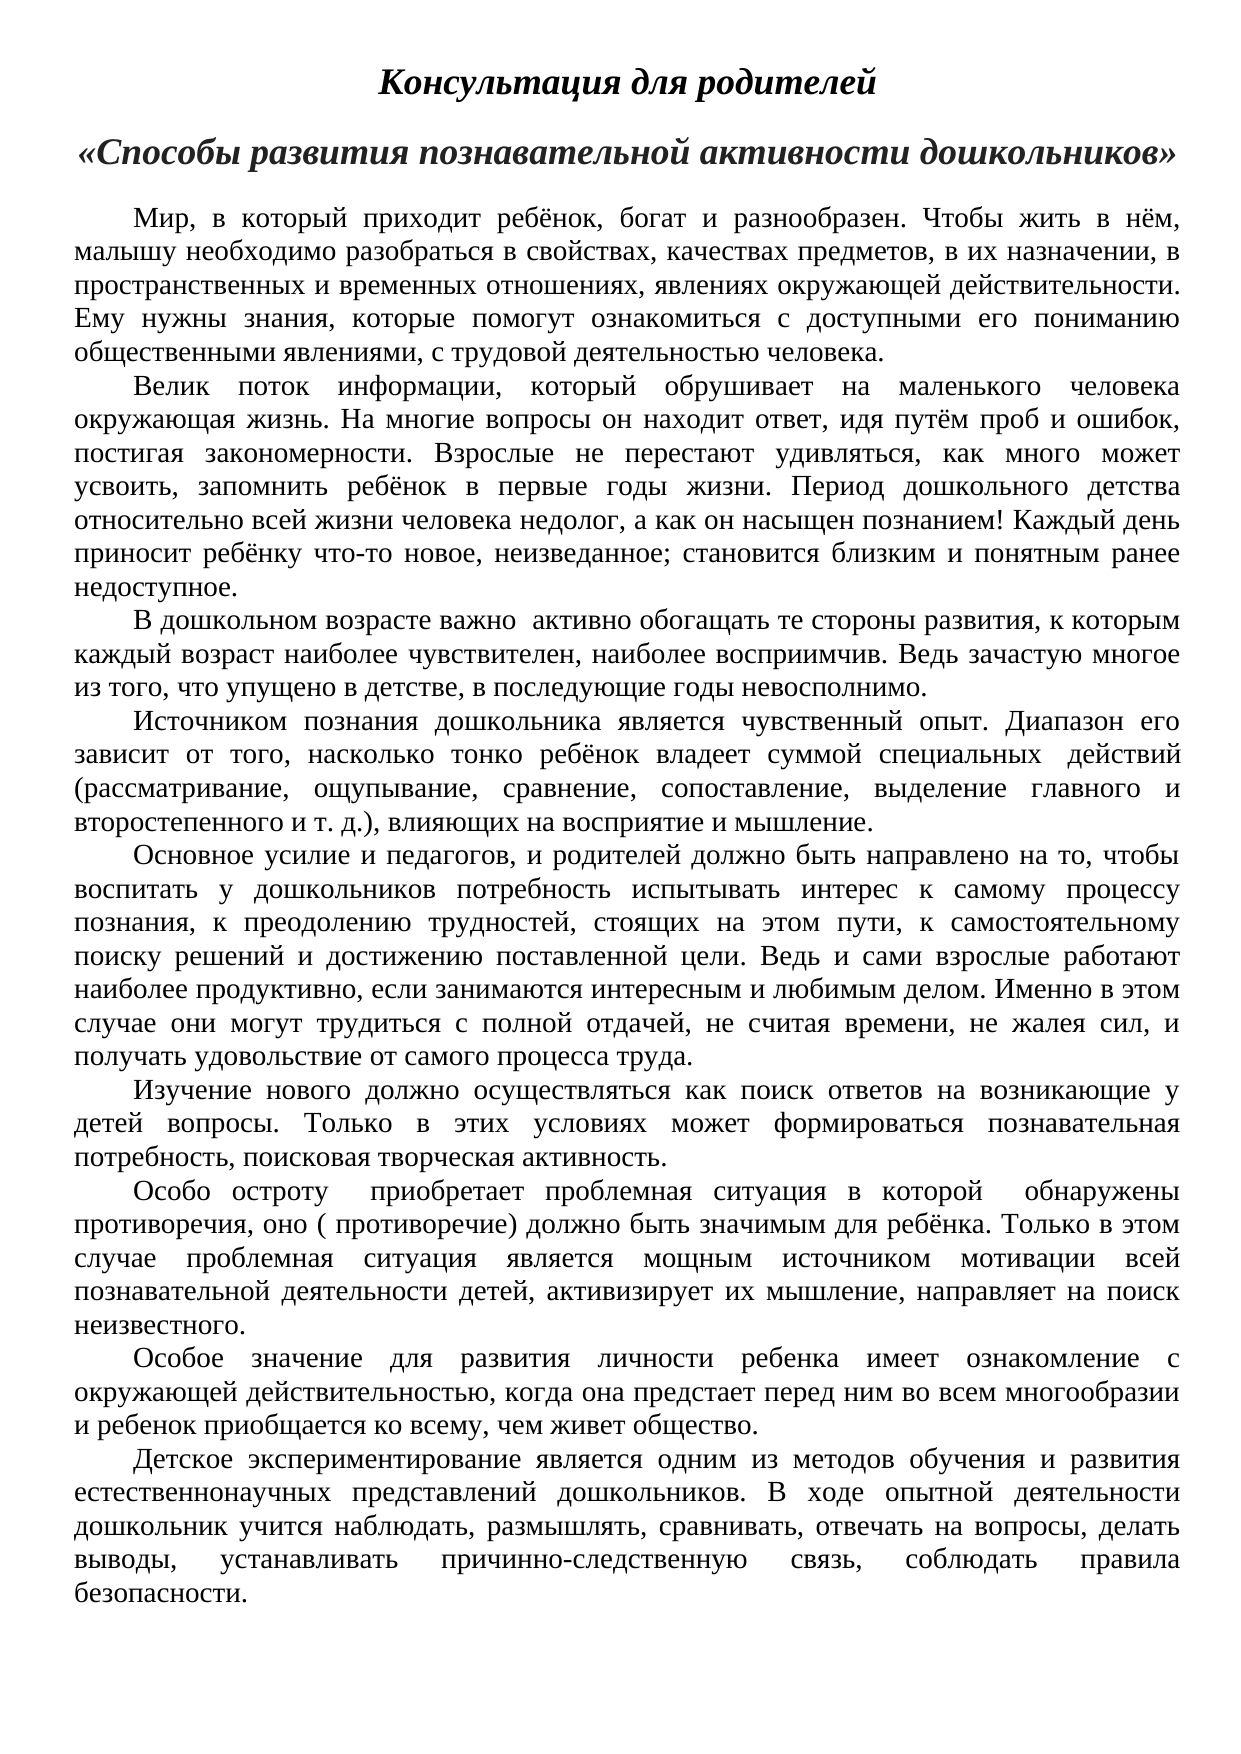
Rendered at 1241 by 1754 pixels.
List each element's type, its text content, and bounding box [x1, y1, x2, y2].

text «Способы развития познавательной активности дошкольников» [74, 129, 1181, 173]
text Особо остроту приобретает проблемная ситуация в которой обнаружены противоречия, оно ( противоречие) должно быть значимым для ребёнка. Только в этом случае проблемная ситуация является мощным источником мотивации всей познавательной деятельности детей, активизирует их мышление, направляет на поиск неизвестного. [74, 1173, 1181, 1340]
text В дошкольном возрасте важно активно обогащать те стороны развития, к которым каждый возраст наиболее чувствителен, наиболее восприимчив. Ведь зачастую многое из того, что упущено в детстве, в последующие годы невосполнимо. [74, 602, 1181, 703]
text Особое значение для развития личности ребенка имеет ознакомление с окружающей действительностью, когда она предстает перед ним во всем многообразии и ребенок приобщается ко всему, чем живет общество. [74, 1340, 1181, 1441]
text Источником познания дошкольника является чувственный опыт. Диапазон его зависит от того, насколько тонко ребёнок владеет суммой специальных действий (рассматривание, ощупывание, сравнение, сопоставление, выделение главного и второстепенного и т. д.), влияющих на восприятие и мышление. [74, 703, 1181, 837]
text Велик поток информации, который обрушивает на маленького человека окружающая жизнь. На многие вопросы он находит ответ, идя путём проб и ошибок, постигая закономерности. Взрослые не перестают удивляться, как много может усвоить, запомнить ребёнок в первые годы жизни. Период дошкольного детства относительно всей жизни человека недолог, а как он насыщен познанием! Каждый день приносит ребёнку что-то новое, неизведанное; становится близким и понятным ранее недоступное. [74, 368, 1181, 602]
text Детское экспериментирование является одним из методов обучения и развития естественнонаучных представлений дошкольников. В ходе опытной деятельности дошкольник учится наблюдать, размышлять, сравнивать, отвечать на вопросы, делать выводы, устанавливать причинно-следственную связь, соблюдать правила безопасности. [74, 1441, 1181, 1609]
text Основное усилие и педагогов, и родителей должно быть направлено на то, чтобы воспитать у дошкольников потребность испытывать интерес к самому процессу познания, к преодолению трудностей, стоящих на этом пути, к самостоятельному поиску решений и достижению поставленной цели. Ведь и сами взрослые работают наиболее продуктивно, если занимаются интересным и любимым делом. Именно в этом случае они могут трудиться с полной отдачей, не считая времени, не жалея сил, и получать удовольствие от самого процесса труда. [74, 837, 1181, 1072]
text Мир, в который приходит ребёнок, богат и разнообразен. Чтобы жить в нём, малышу необходимо разобраться в свойствах, качествах предметов, в их назначении, в пространственных и временных отношениях, явлениях окружающей действительности. Ему нужны знания, которые помогут ознакомиться с доступными его пониманию общественными явлениями, с трудовой деятельностью человека. [74, 200, 1181, 368]
text Консультация для родителей [74, 59, 1181, 102]
text Изучение нового должно осуществляться как поиск ответов на возникающие у детей вопросы. Только в этих условиях может формироваться познавательная потребность, поисковая творческая активность. [74, 1072, 1181, 1173]
